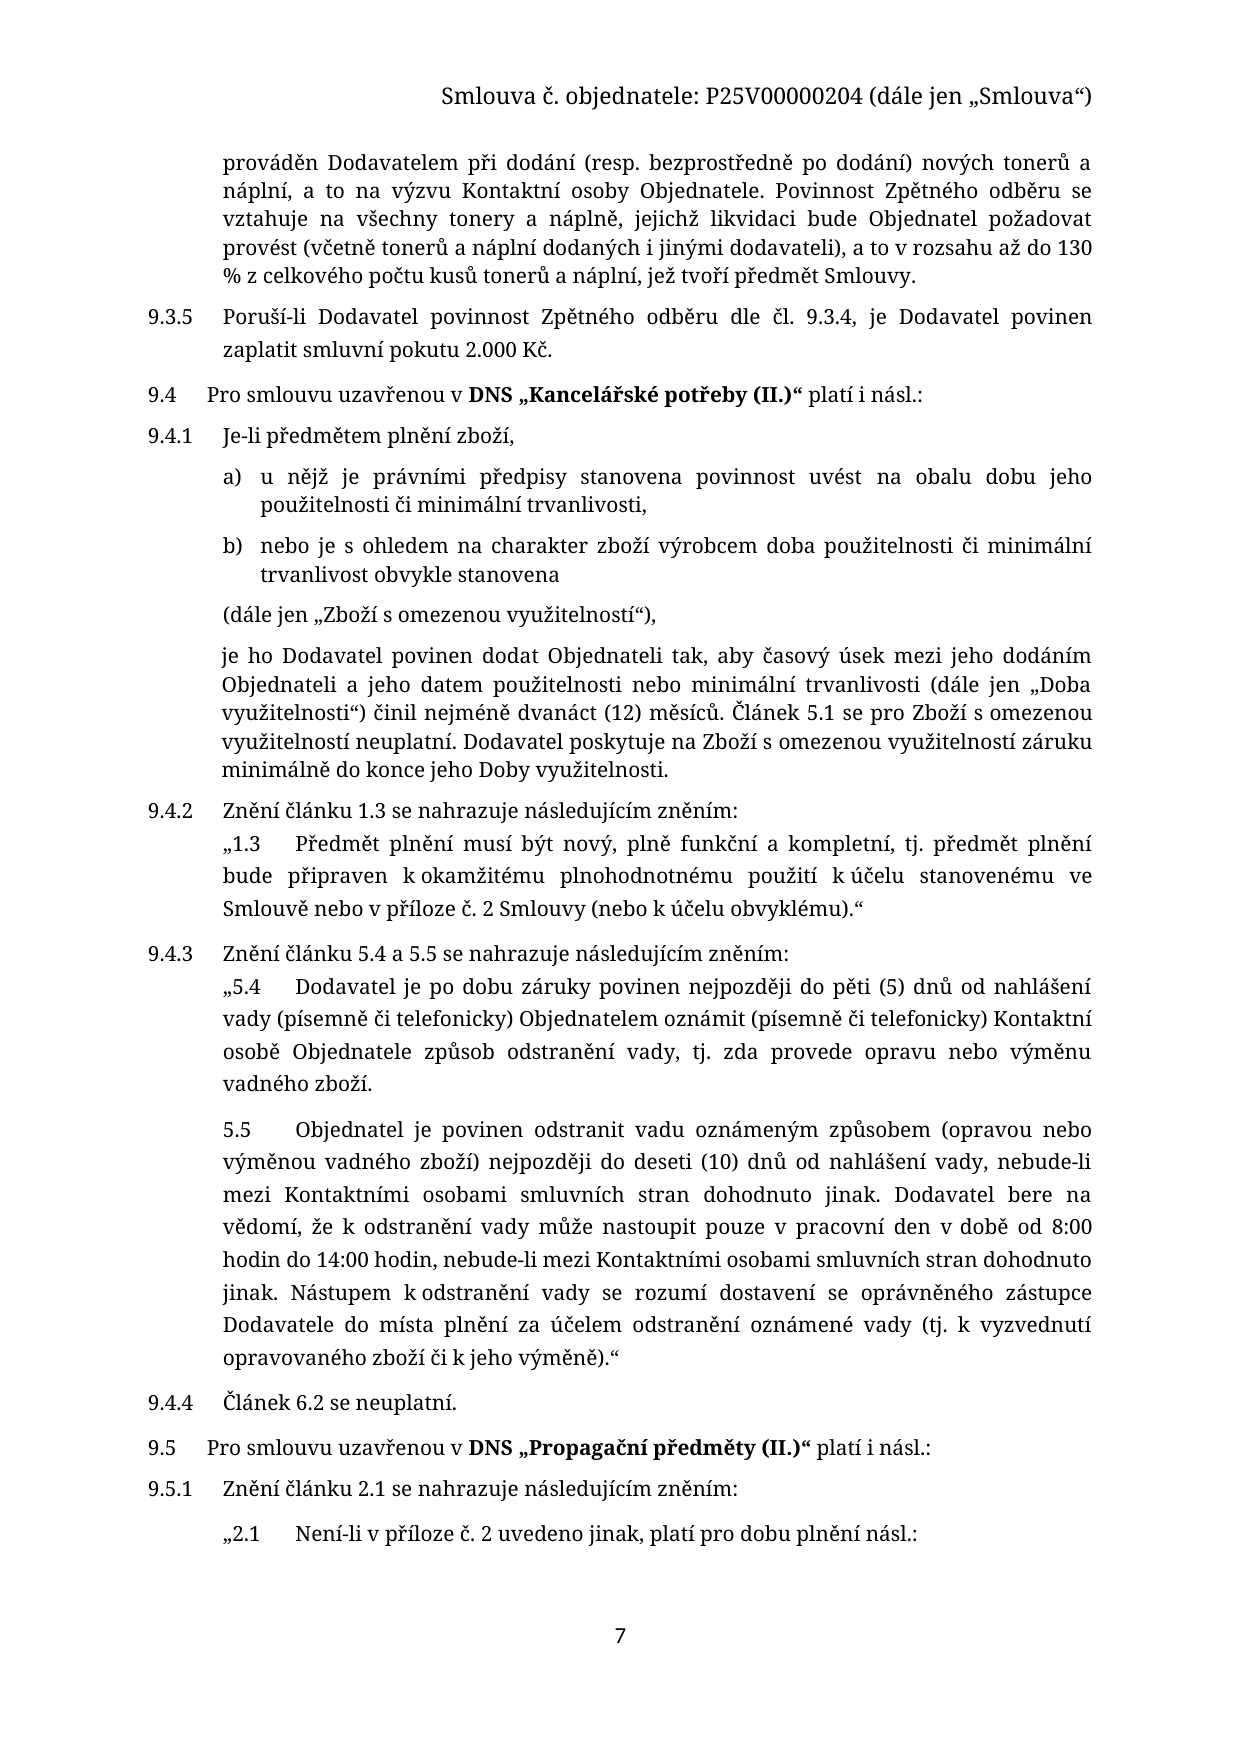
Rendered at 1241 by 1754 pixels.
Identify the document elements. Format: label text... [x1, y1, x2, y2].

list Znění článku 1.3 se nahrazuje následujícím zněním: [148, 796, 1093, 825]
list Je-li předmětem plnění zboží, [148, 421, 1093, 449]
list Znění článku 5.4 a 5.5 se nahrazuje následujícím zněním: [148, 939, 1093, 968]
list „1.3 Předmět plnění musí být nový, plně funkční a kompletní, tj. předmět plnění bude připraven k okamžitému plnohodnotnému použití k účelu stanovenému ve Smlouvě nebo v příloze č. 2 Smlouvy (nebo k účelu obvyklému).“ [223, 829, 1093, 922]
list „5.4 Dodavatel je po dobu záruky povinen nejpozději do pěti (5) dnů od nahlášení vady (písemně či telefonicky) Objednatelem oznámit (písemně či telefonicky) Kontaktní osobě Objednatele způsob odstranění vady, tj. zda provede opravu nebo výměnu vadného zboží. [223, 972, 1093, 1098]
text (dále jen „Zboží s omezenou využitelností“), [223, 601, 1093, 629]
list Pro smlouvu uzavřenou v DNS „Propagační předměty (II.)“ platí i násl.: [148, 1433, 1093, 1462]
list Pro smlouvu uzavřenou v DNS „Kancelářské potřeby (II.)“ platí i násl.: [148, 380, 1093, 408]
list Článek 6.2 se neuplatní. [148, 1388, 1093, 1416]
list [148, 148, 1093, 290]
list Znění článku 2.1 se nahrazuje následujícím zněním: [148, 1474, 1093, 1502]
list u nějž je právními předpisy stanovena povinnost uvést na obalu dobu jeho použitelnosti či minimální trvanlivosti, [223, 462, 1093, 519]
text je ho Dodavatel povinen dodat Objednateli tak, aby časový úsek mezi jeho dodáním Objednateli a jeho datem použitelnosti nebo minimální trvanlivosti (dále jen „Doba využitelnosti“) činil nejméně dvanáct (12) měsíců. Článek 5.1 se pro Zboží s omezenou využitelností neuplatní. Dodavatel poskytuje na Zboží s omezenou využitelností záruku minimálně do konce jeho Doby využitelnosti. [221, 642, 1093, 784]
list 5.5 Objednatel je povinen odstranit vadu oznámeným způsobem (opravou nebo výměnou vadného zboží) nejpozději do deseti (10) dnů od nahlášení vady, nebude-li mezi Kontaktními osobami smluvních stran dohodnuto jinak. Dodavatel bere na vědomí, že k odstranění vady může nastoupit pouze v pracovní den v době od 8:00 hodin do 14:00 hodin, nebude-li mezi Kontaktními osobami smluvních stran dohodnuto jinak. Nástupem k odstranění vady se rozumí dostavení se oprávněného zástupce Dodavatele do místa plnění za účelem odstranění oznámené vady (tj. k vyzvednutí opravovaného zboží či k jeho výměně).“ [223, 1115, 1093, 1371]
list Poruší-li Dodavatel povinnost Zpětného odběru dle čl. 9.3.4, je Dodavatel povinen zaplatit smluvní pokutu 2.000 Kč. [148, 302, 1093, 363]
list „2.1 Není-li v příloze č. 2 uvedeno jinak, platí pro dobu plnění násl.: [223, 1519, 1093, 1548]
list nebo je s ohledem na charakter zboží výrobcem doba použitelnosti či minimální trvanlivost obvykle stanovena [223, 531, 1093, 588]
